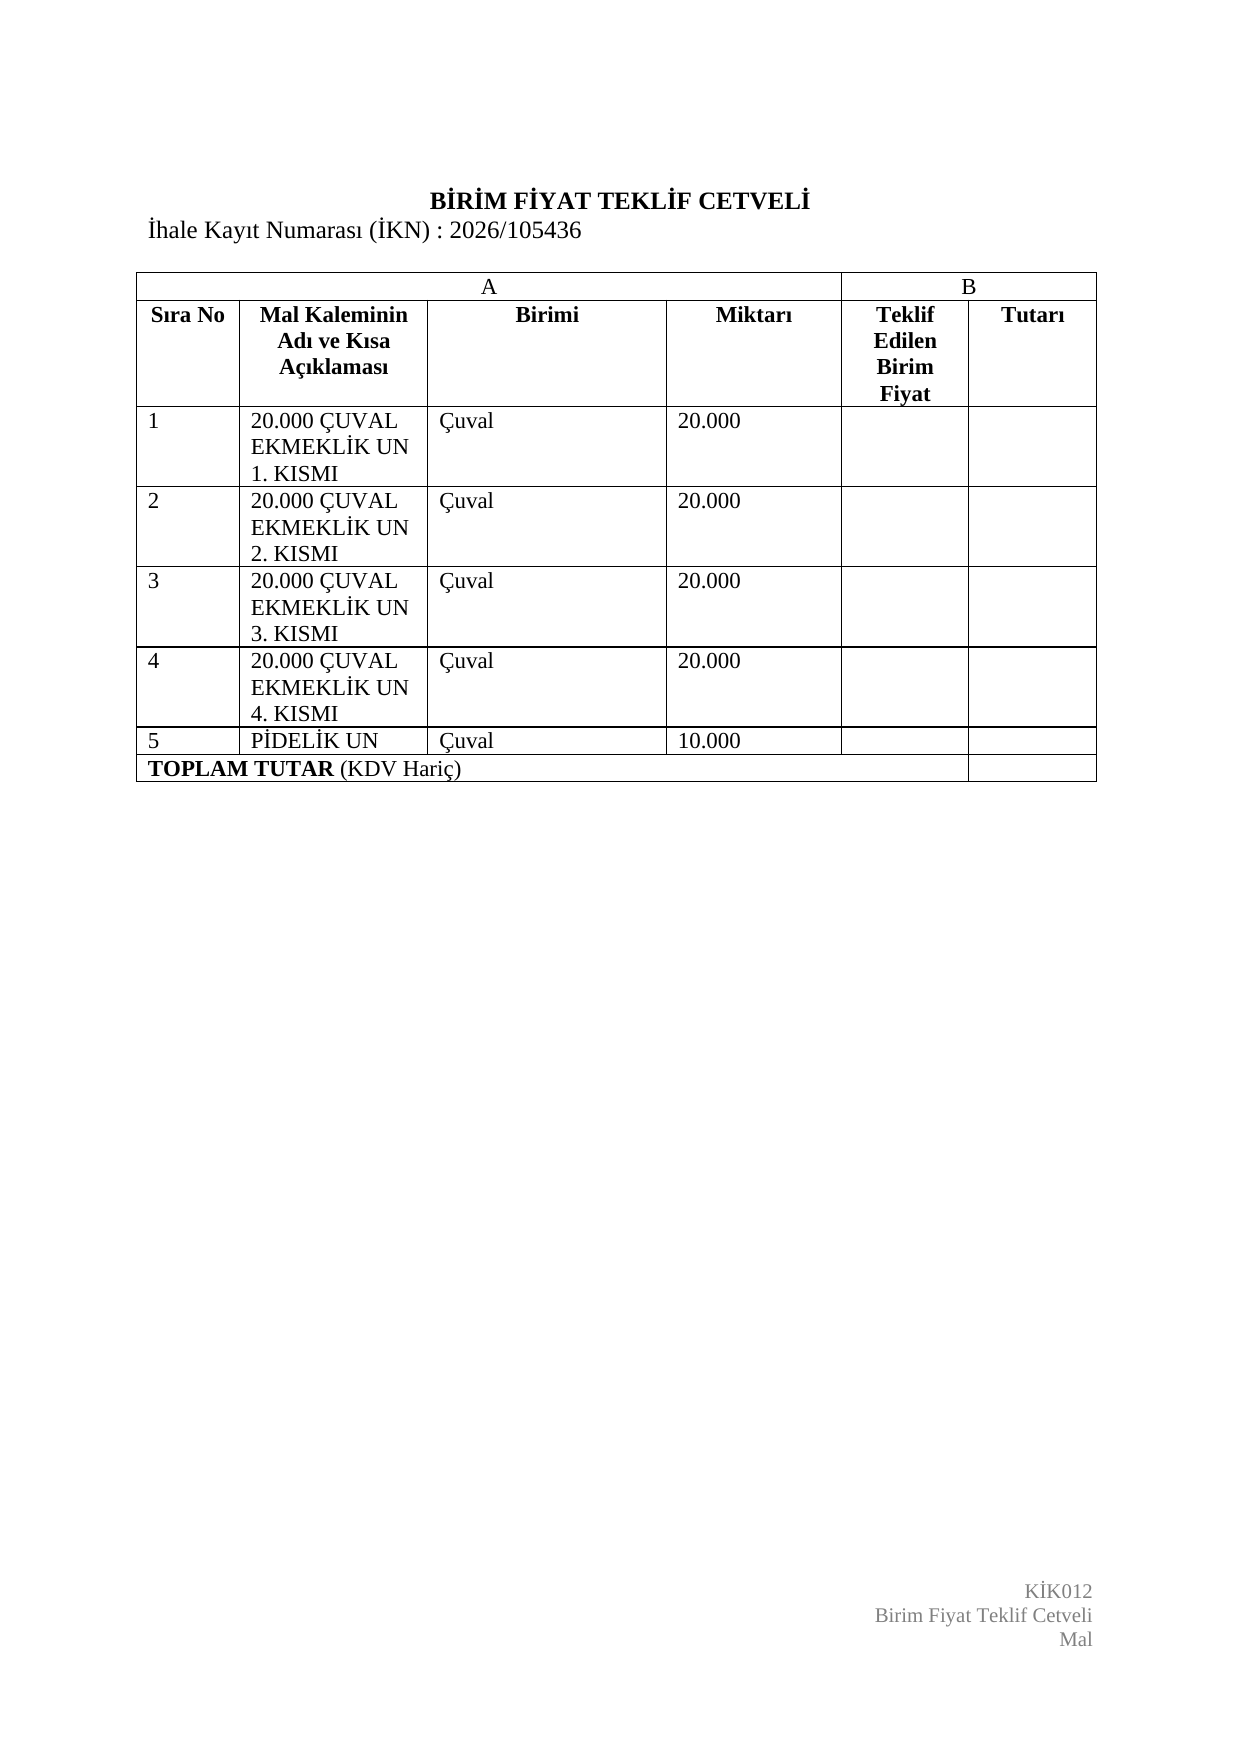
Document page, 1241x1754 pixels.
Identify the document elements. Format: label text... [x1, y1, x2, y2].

table_cell 20.000 ÇUVAL EKMEKLİK UN 4. KISMI [240, 648, 427, 726]
table_cell [842, 567, 968, 646]
table_cell [969, 407, 1096, 486]
text BİRİM FİYAT TEKLİF CETVELİ [148, 186, 1093, 215]
table_cell 1 [137, 407, 239, 486]
table_cell [969, 728, 1096, 754]
table_cell Çuval [428, 407, 666, 486]
table_cell [969, 755, 1096, 781]
table_cell 20.000 [667, 487, 841, 566]
table_cell 20.000 ÇUVAL EKMEKLİK UN 1. KISMI [240, 407, 427, 486]
table_cell 10.000 [667, 728, 841, 754]
table_cell 20.000 [667, 648, 841, 726]
table_cell [842, 728, 968, 754]
table_cell 2 [137, 487, 239, 566]
table_cell [842, 407, 968, 486]
table_cell [969, 487, 1096, 566]
table_cell Çuval [428, 567, 666, 646]
table_cell Sıra No [137, 301, 239, 406]
table_cell Birimi [428, 301, 666, 406]
table_cell Çuval [428, 728, 666, 754]
table_cell 20.000 ÇUVAL EKMEKLİK UN 2. KISMI [240, 487, 427, 566]
table_cell Tutarı [969, 301, 1096, 406]
table_cell 20.000 [667, 407, 841, 486]
table_cell 3 [137, 567, 239, 646]
table_cell Teklif Edilen Birim Fiyat [842, 301, 968, 406]
table_cell 5 [137, 728, 239, 754]
text İhale Kayıt Numarası (İKN) : 2026/105436 [148, 215, 1093, 243]
table_header B [842, 273, 1096, 299]
table_header A [137, 273, 841, 299]
table_cell Miktarı [667, 301, 841, 406]
table_cell 20.000 [667, 567, 841, 646]
table_cell PİDELİK UN [240, 728, 427, 754]
table_cell [969, 567, 1096, 646]
table_cell Çuval [428, 487, 666, 566]
table_cell [969, 648, 1096, 726]
table_cell [842, 648, 968, 726]
table_cell 4 [137, 648, 239, 726]
table_cell Mal Kaleminin Adı ve Kısa Açıklaması [240, 301, 427, 406]
table_cell 20.000 ÇUVAL EKMEKLİK UN 3. KISMI [240, 567, 427, 646]
table_cell Çuval [428, 648, 666, 726]
table_cell TOPLAM TUTAR (KDV Hariç) [137, 755, 968, 781]
table_cell [842, 487, 968, 566]
